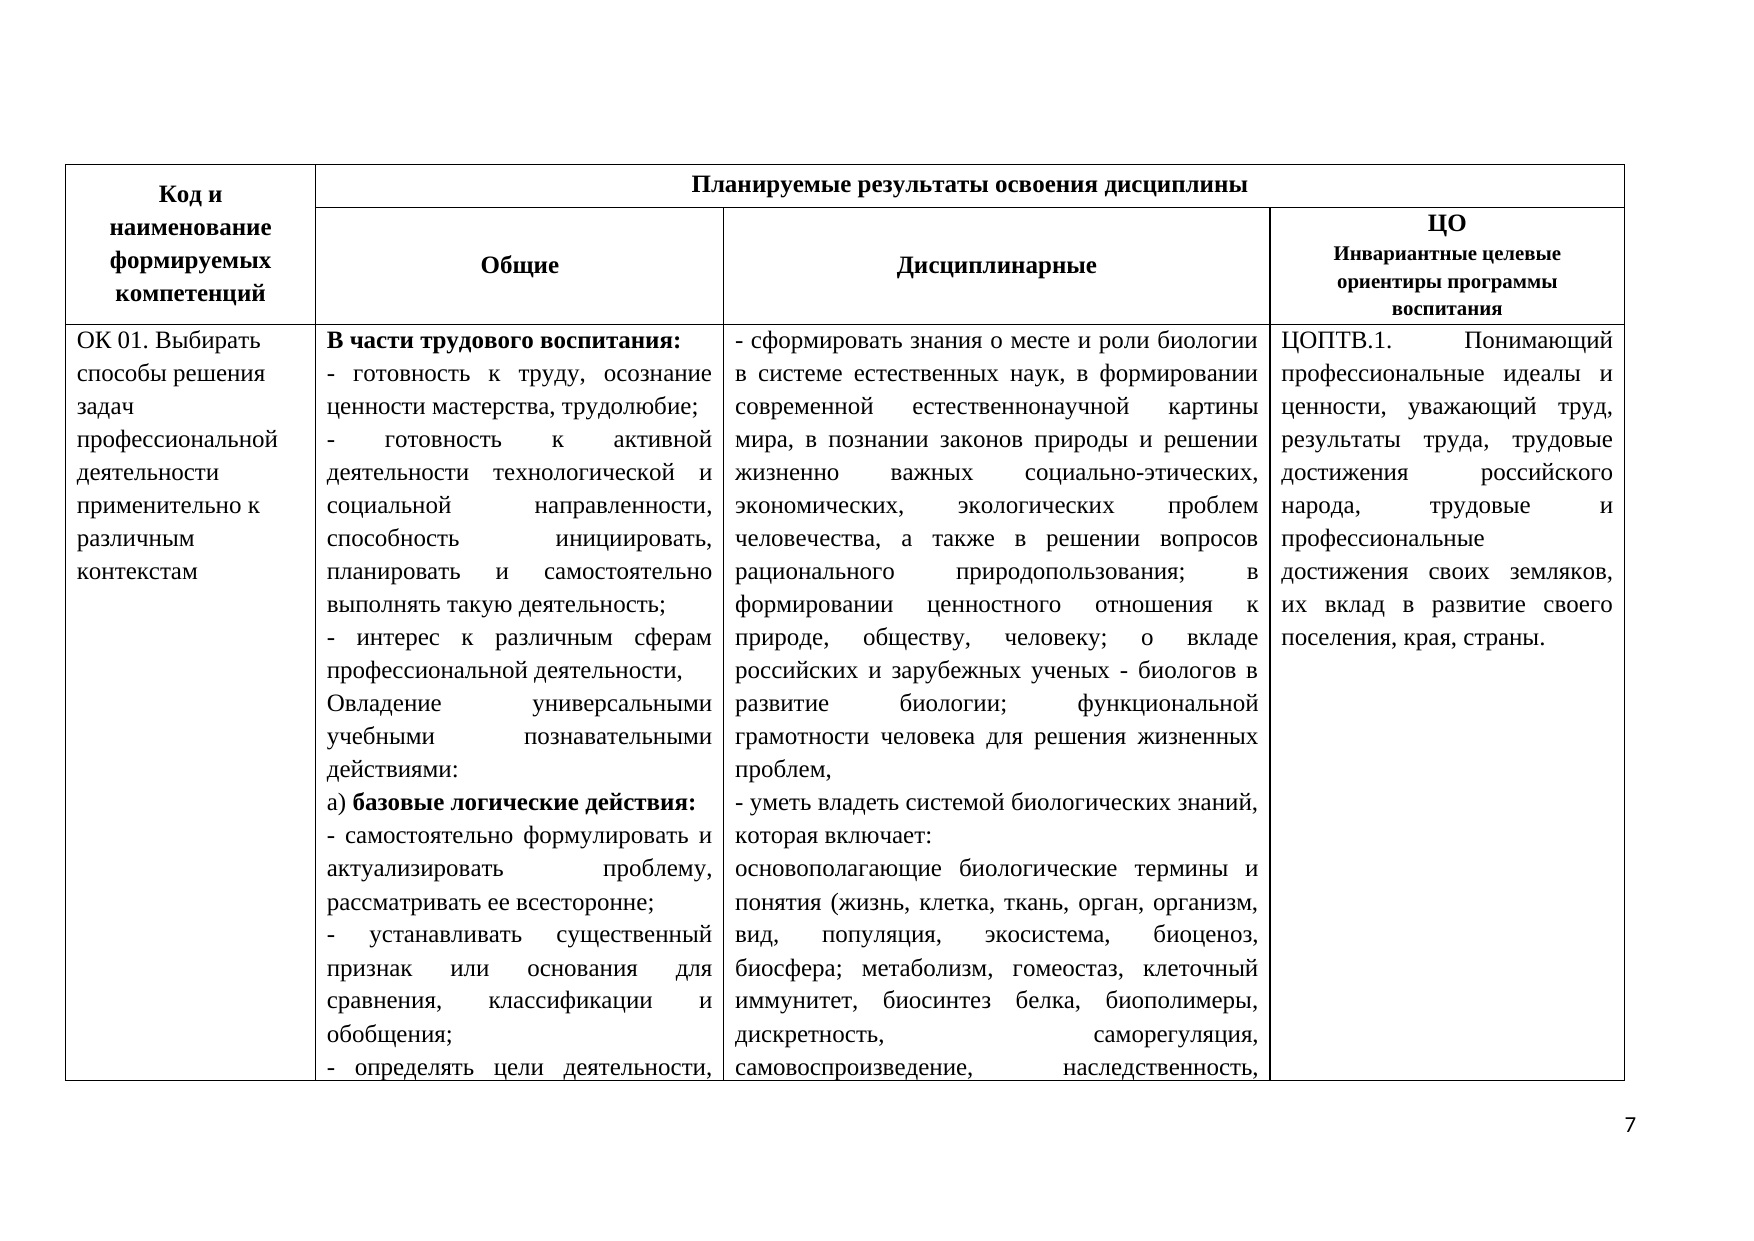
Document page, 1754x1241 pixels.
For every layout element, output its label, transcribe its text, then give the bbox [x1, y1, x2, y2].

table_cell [66, 325, 315, 1080]
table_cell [316, 325, 723, 1080]
table_cell Общие [316, 208, 723, 324]
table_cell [724, 325, 1269, 1080]
table_cell Дисциплинарные [724, 208, 1269, 324]
table_header Планируемые результаты освоения дисциплины [316, 165, 1624, 207]
table_header Код и наименование формируемых компетенций [66, 165, 315, 324]
table_cell ЦО Инвариантные целевые ориентиры программы воспитания [1271, 208, 1624, 324]
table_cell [1271, 325, 1624, 1080]
